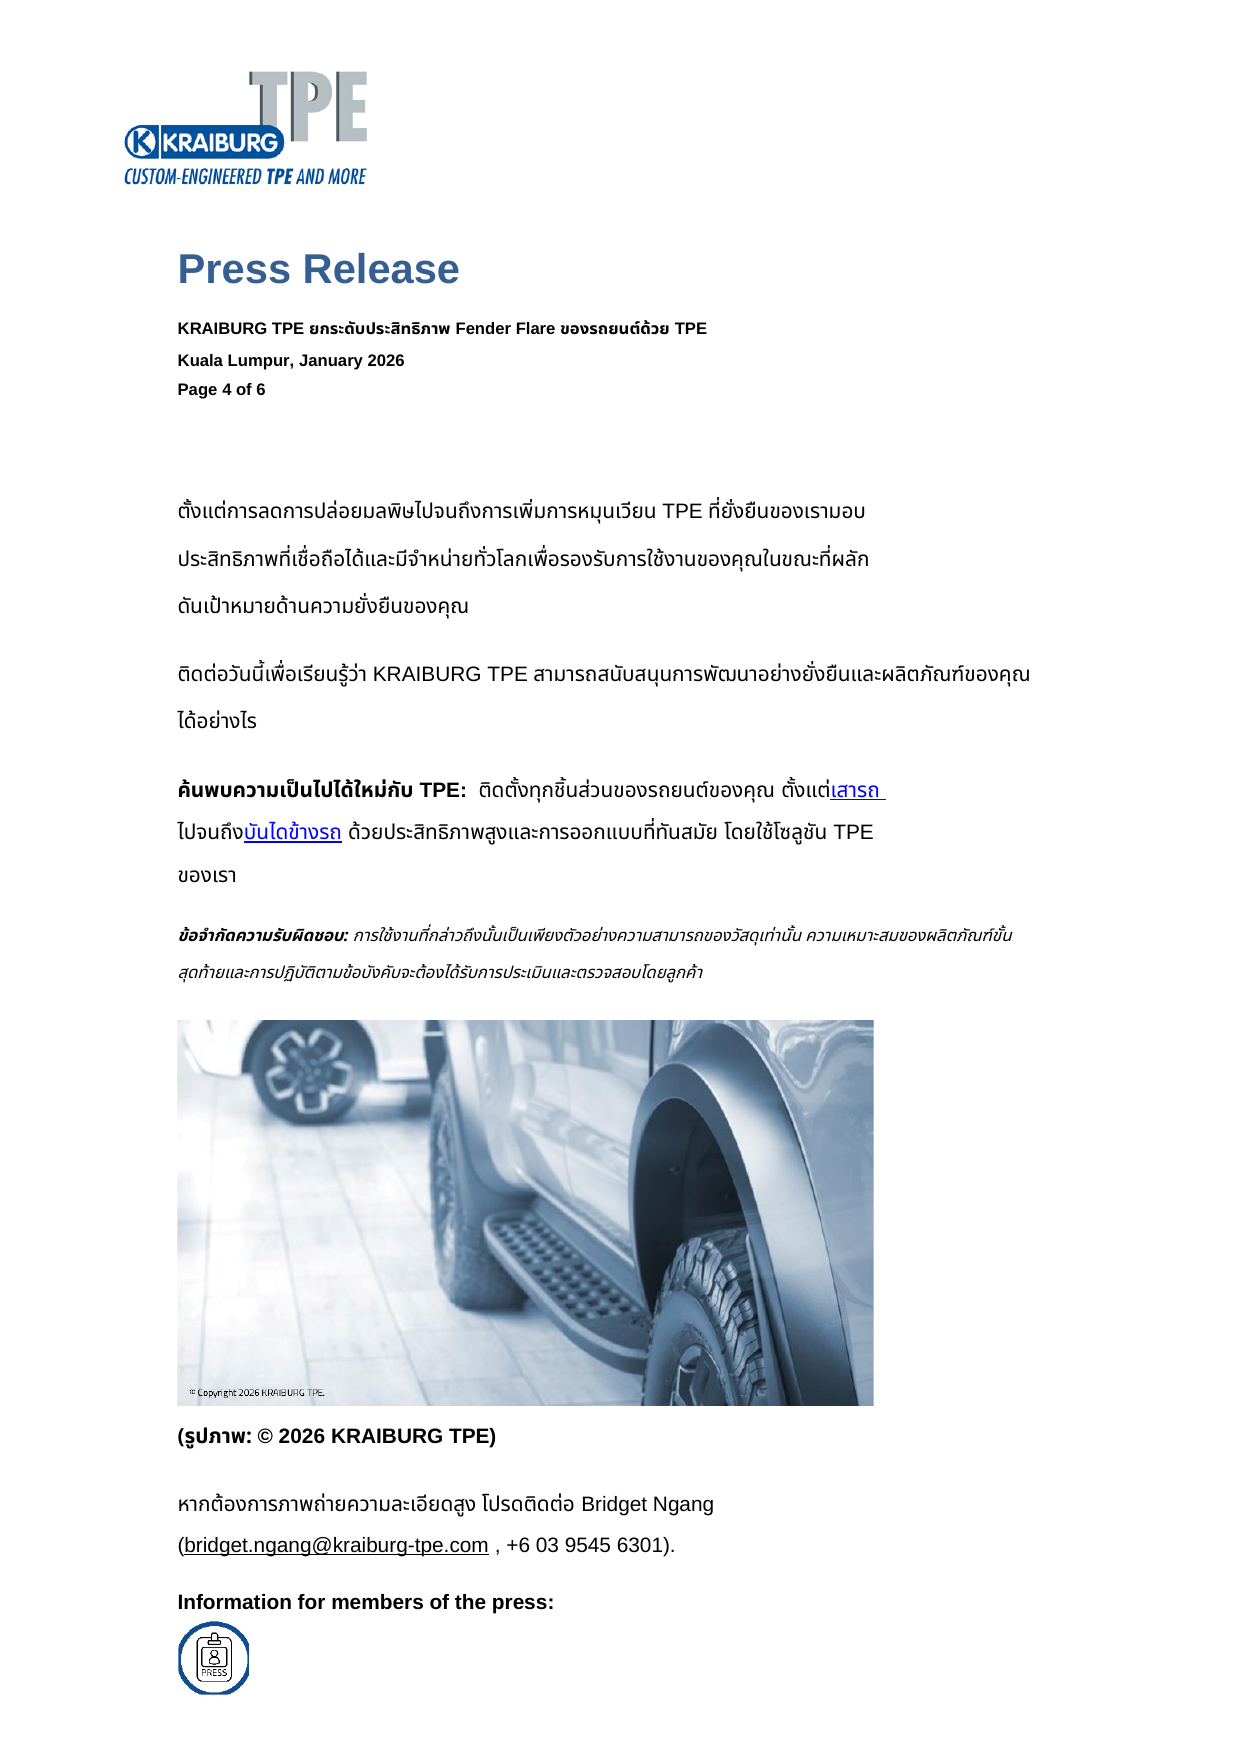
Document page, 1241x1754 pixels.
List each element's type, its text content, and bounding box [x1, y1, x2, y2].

text ค้นพบความเป็นไปได้ใหม่กับ TPE: ติดตั้งทุกชิ้นส่วนของรถยนต์ของคุณ ตั้งแต่เสารถ ไปจนถึงบันไดข้างรถ ด้วยประสิทธิภาพสูงและการออกแบบที่ทันสมัย โดยใช้โซลูชัน TPE ของเรา [177, 775, 886, 888]
text ตั้งแต่การลดการปล่อยมลพิษไปจนถึงการเพิ่มการหมุนเวียน TPE ที่ยั่งยืนของเรามอบประสิทธิภาพที่เชื่อถือได้และมีจำหน่ายทั่วโลกเพื่อรองรับการใช้งานของคุณในขณะที่ผลักดันเป้าหมายด้านความยั่งยืนของคุณ [177, 497, 886, 623]
text ติดต่อวันนี้เพื่อเรียนรู้ว่า KRAIBURG TPE สามารถสนับสนุนการพัฒนาอย่างยั่งยืนและผลิตภัณฑ์ของคุณได้อย่างไร [177, 659, 1048, 738]
text ข้อจำกัดความรับผิดชอบ: การใช้งานที่กล่าวถึงนั้นเป็นเพียงตัวอย่างความสามารถของวัสดุเท่านั้น ความเหมาะสมของผลิตภัณฑ์ขั้นสุดท้ายและการปฏิบัติตามข้อบังคับจะต้องได้รับการประเมินและตรวจสอบโดยลูกค้า [177, 923, 1048, 986]
text หากต้องการภาพถ่ายความละเอียดสูง โปรดติดต่อ Bridget Ngang (bridget.ngang@kraiburg-tpe.com , +6 03 9545 6301). [177, 1489, 886, 1557]
picture [112, 55, 379, 200]
picture [177, 1020, 874, 1406]
text Information for members of the press: [177, 1589, 886, 1613]
picture [176, 1621, 249, 1693]
